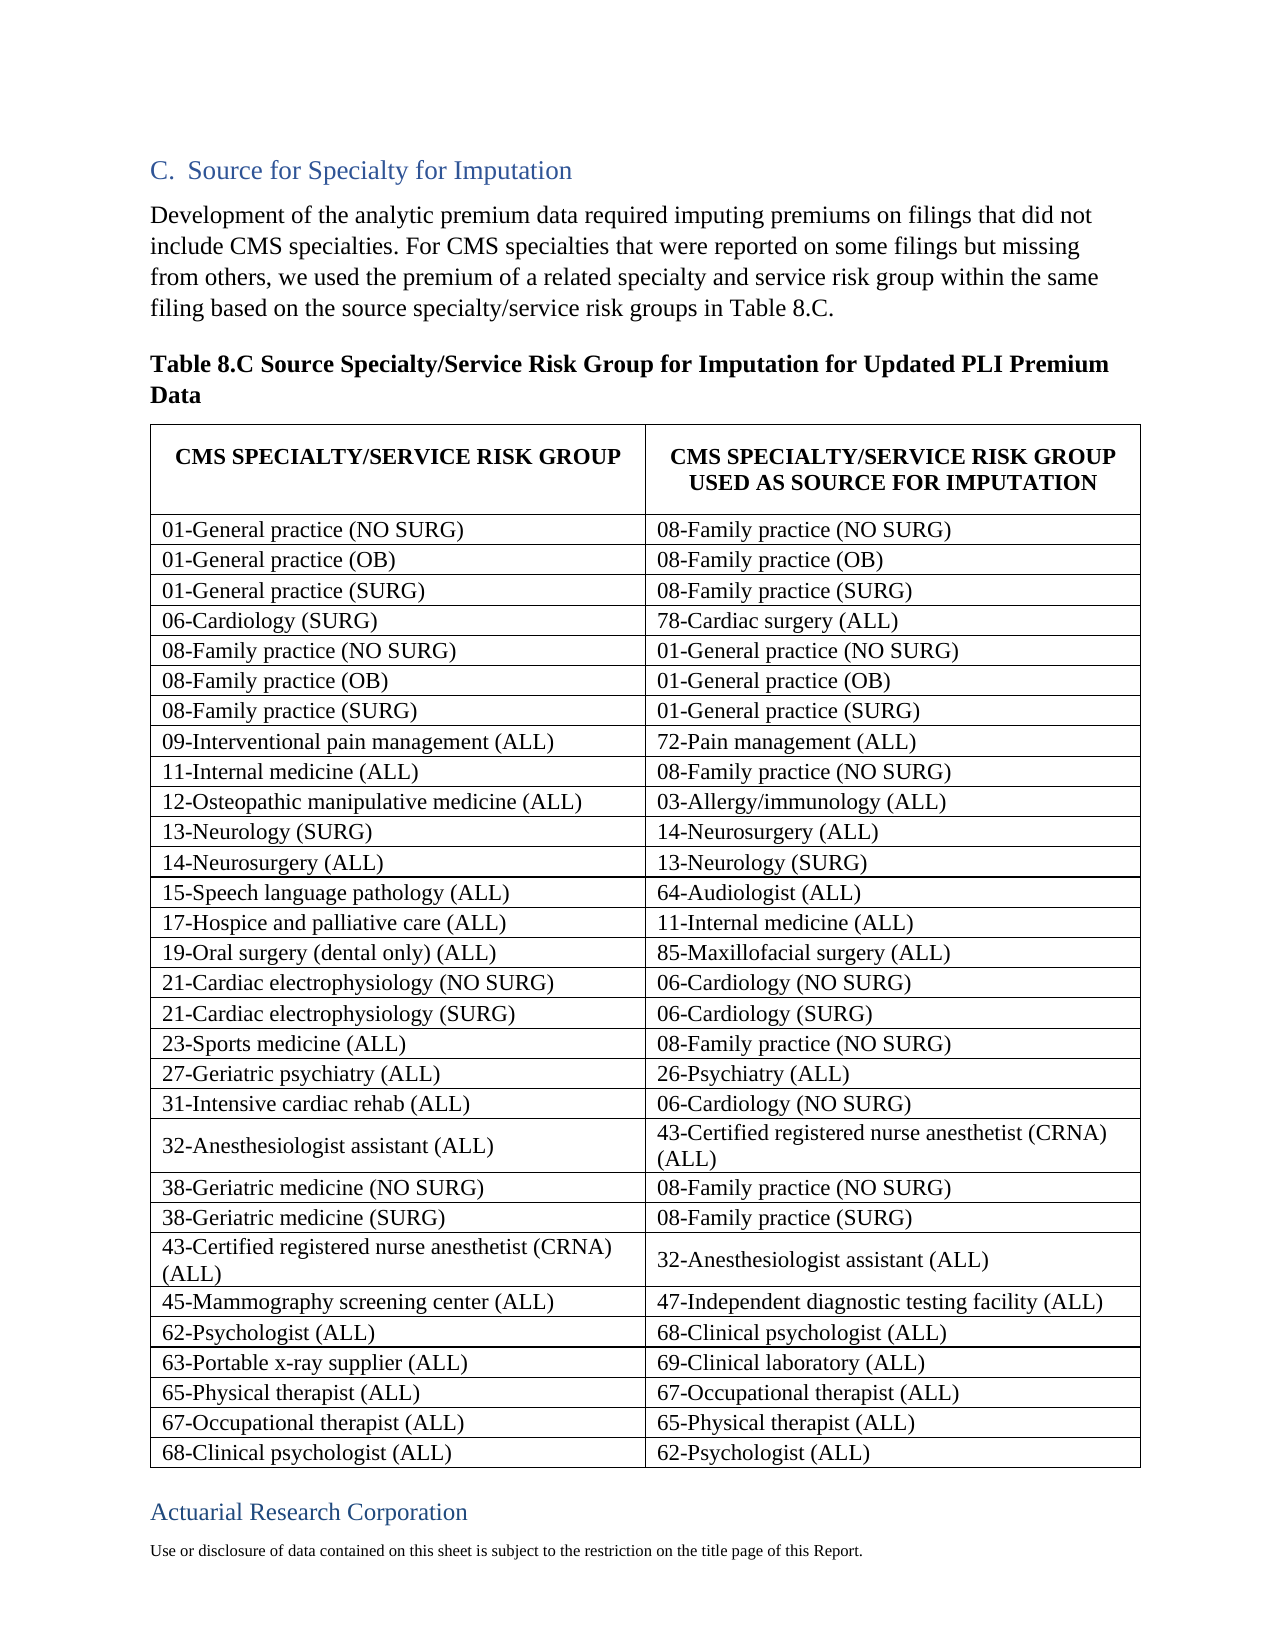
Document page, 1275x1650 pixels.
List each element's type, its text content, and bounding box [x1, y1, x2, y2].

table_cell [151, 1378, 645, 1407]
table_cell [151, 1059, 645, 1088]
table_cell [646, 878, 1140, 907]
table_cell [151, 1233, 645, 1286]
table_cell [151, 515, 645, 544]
subtitle Source for Specialty for Imputation [150, 154, 1125, 185]
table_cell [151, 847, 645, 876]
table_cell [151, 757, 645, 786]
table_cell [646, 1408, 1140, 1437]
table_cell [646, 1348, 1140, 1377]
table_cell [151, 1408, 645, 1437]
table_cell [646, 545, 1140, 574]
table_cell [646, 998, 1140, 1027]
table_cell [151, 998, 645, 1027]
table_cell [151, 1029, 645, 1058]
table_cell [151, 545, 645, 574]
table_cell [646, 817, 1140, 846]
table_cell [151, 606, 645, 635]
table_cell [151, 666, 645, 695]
text Development of the analytic premium data required imputing premiums on filings that did not include CMS specialties. For CMS specialties that were reported on some filings but missing from others, we used the premium of a related specialty and service risk group within the same filing based on the source specialty/service risk groups in Table 8.C. [150, 200, 1125, 322]
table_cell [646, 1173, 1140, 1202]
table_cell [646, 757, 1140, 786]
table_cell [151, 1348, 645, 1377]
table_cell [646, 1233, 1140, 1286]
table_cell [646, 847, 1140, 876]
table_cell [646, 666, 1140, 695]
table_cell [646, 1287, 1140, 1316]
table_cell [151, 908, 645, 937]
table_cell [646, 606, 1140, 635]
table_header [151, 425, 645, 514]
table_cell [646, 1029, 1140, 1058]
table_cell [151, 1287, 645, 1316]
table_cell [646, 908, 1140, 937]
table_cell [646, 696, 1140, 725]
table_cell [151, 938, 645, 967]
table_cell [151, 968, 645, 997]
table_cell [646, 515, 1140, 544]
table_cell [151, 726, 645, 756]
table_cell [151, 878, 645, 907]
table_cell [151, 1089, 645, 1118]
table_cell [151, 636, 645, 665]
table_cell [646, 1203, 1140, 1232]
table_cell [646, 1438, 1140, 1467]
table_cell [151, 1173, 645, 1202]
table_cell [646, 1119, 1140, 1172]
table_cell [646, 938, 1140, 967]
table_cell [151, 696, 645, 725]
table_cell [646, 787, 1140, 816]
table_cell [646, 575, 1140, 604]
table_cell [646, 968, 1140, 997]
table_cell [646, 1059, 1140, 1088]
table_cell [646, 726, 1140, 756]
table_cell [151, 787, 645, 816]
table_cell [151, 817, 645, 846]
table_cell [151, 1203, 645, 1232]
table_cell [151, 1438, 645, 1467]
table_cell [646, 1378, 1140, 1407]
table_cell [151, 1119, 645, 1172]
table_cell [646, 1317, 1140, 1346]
text Table 8.C Source Specialty/Service Risk Group for Imputation for Updated PLI Premium Data [150, 349, 1125, 409]
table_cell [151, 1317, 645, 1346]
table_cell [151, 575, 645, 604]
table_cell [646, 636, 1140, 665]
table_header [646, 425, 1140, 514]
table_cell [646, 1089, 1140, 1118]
